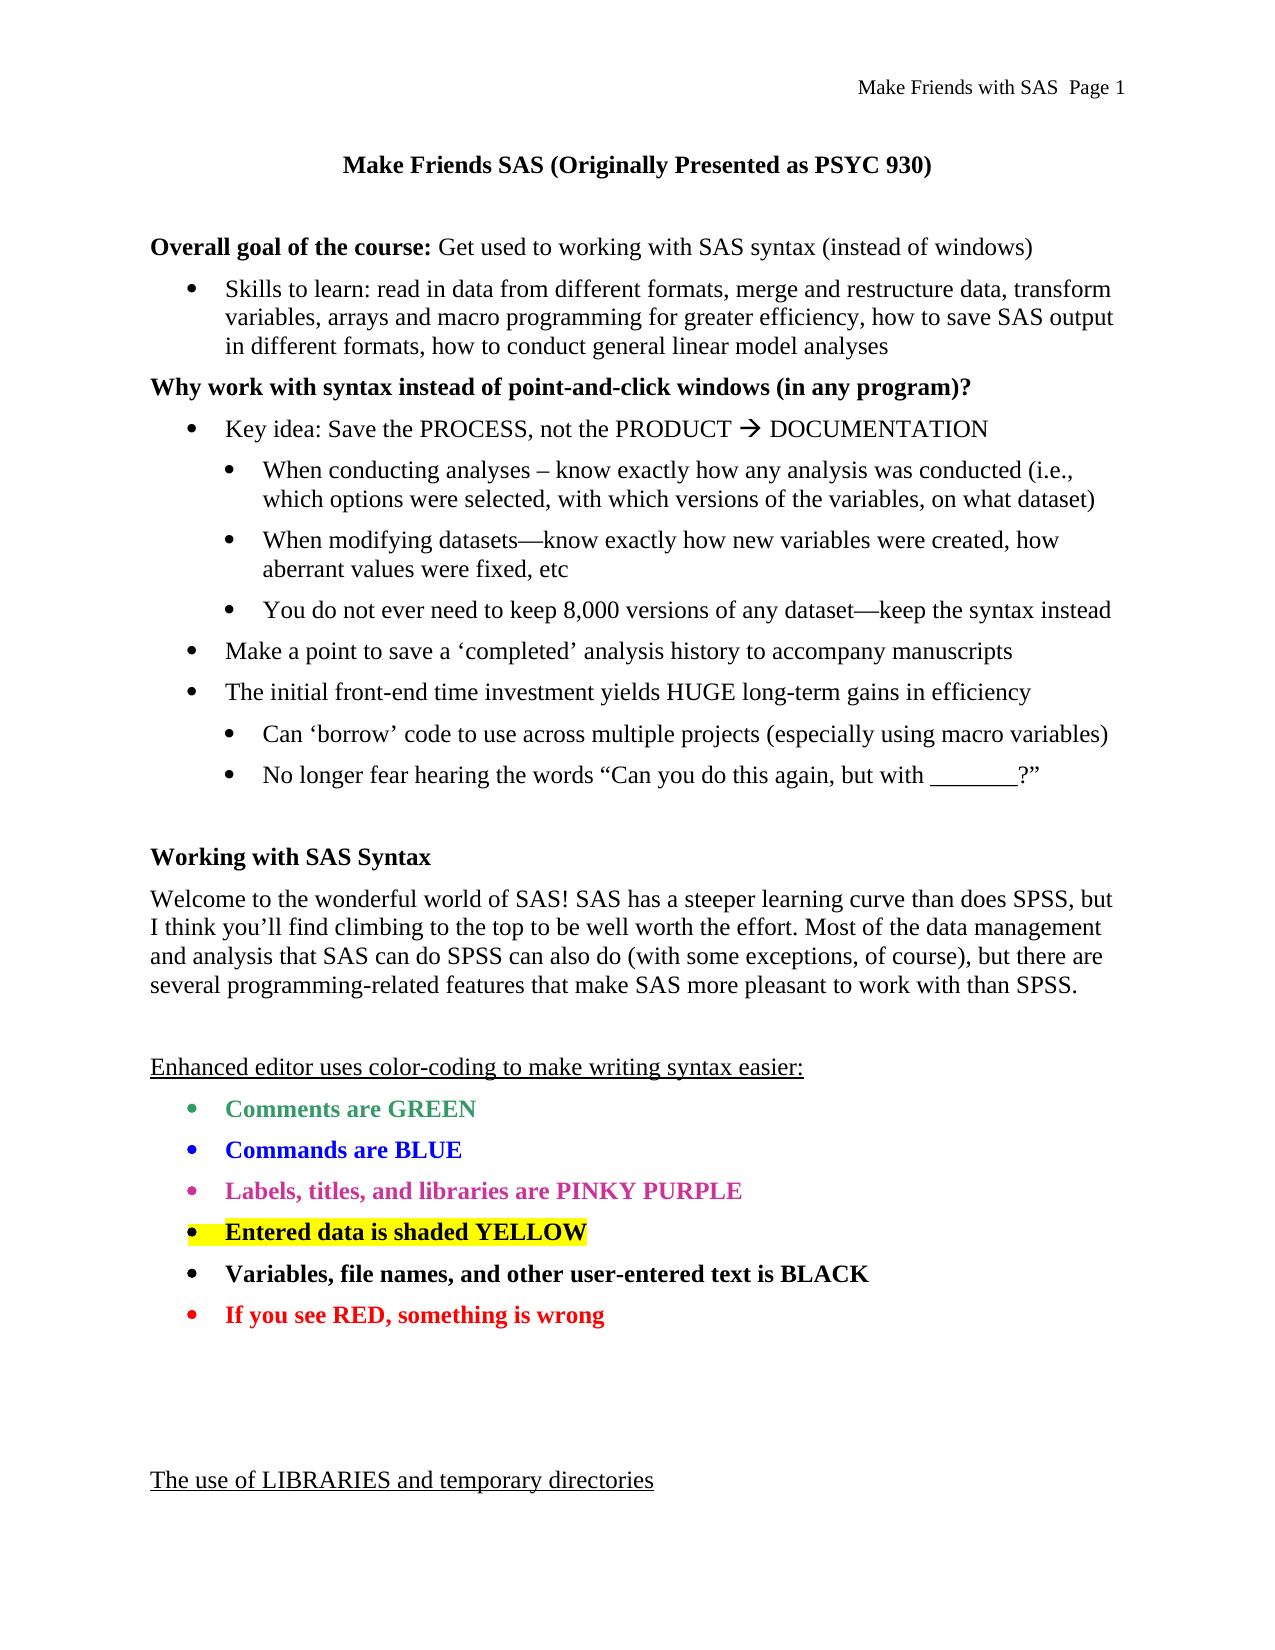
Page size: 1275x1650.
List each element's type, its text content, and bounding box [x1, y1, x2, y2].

text Enhanced editor uses color-coding to make writing syntax easier: [150, 1052, 1125, 1081]
list When conducting analyses – know exactly how any analysis was conducted (i.e., which options were selected, with which versions of the variables, on what dataset) [225, 455, 1125, 512]
text Why work with syntax instead of point-and-click windows (in any program)? [150, 372, 1125, 401]
text The use of LIBRARIES and temporary directories [150, 1465, 1125, 1494]
text Welcome to the wonderful world of SAS! SAS has a steeper learning curve than does SPSS, but I think you’ll find climbing to the top to be well worth the effort. Most of the data management and analysis that SAS can do SPSS can also do (with some exceptions, of course), but there are several programming-related features that make SAS more pleasant to work with than SPSS. [150, 884, 1125, 999]
list Make a point to save a ‘completed’ analysis history to accompany manuscripts [187, 636, 1125, 665]
list Entered data is shaded YELLOW [187, 1217, 1125, 1246]
text Overall goal of the course: Get used to working with SAS syntax (instead of windows) [150, 232, 1125, 261]
list If you see RED, something is wrong [187, 1300, 1125, 1329]
list When modifying datasets—know exactly how new variables were created, how aberrant values were fixed, etc [225, 525, 1125, 582]
list No longer fear hearing the words “Can you do this again, but with _______?” [225, 760, 1125, 789]
list The initial front-end time investment yields HUGE long-term gains in efficiency [187, 677, 1125, 706]
text Make Friends SAS (Originally Presented as PSYC 930) [150, 150, 1125, 179]
list Key idea: Save the PROCESS, not the PRODUCT DOCUMENTATION [187, 414, 1125, 442]
list You do not ever need to keep 8,000 versions of any dataset—keep the syntax instead [225, 595, 1125, 624]
list Commands are BLUE [187, 1135, 1125, 1164]
list Labels, titles, and libraries are PINKY PURPLE [187, 1176, 1125, 1205]
list Comments are GREEN [187, 1094, 1125, 1122]
list Skills to learn: read in data from different formats, merge and restructure data, transform variables, arrays and macro programming for greater efficiency, how to save SAS output in different formats, how to conduct general linear model analyses [187, 274, 1125, 360]
text Working with SAS Syntax [150, 842, 1125, 871]
list Variables, file names, and other user-entered text is BLACK [187, 1259, 1125, 1287]
list Can ‘borrow’ code to use across multiple projects (especially using macro variables) [225, 719, 1125, 747]
